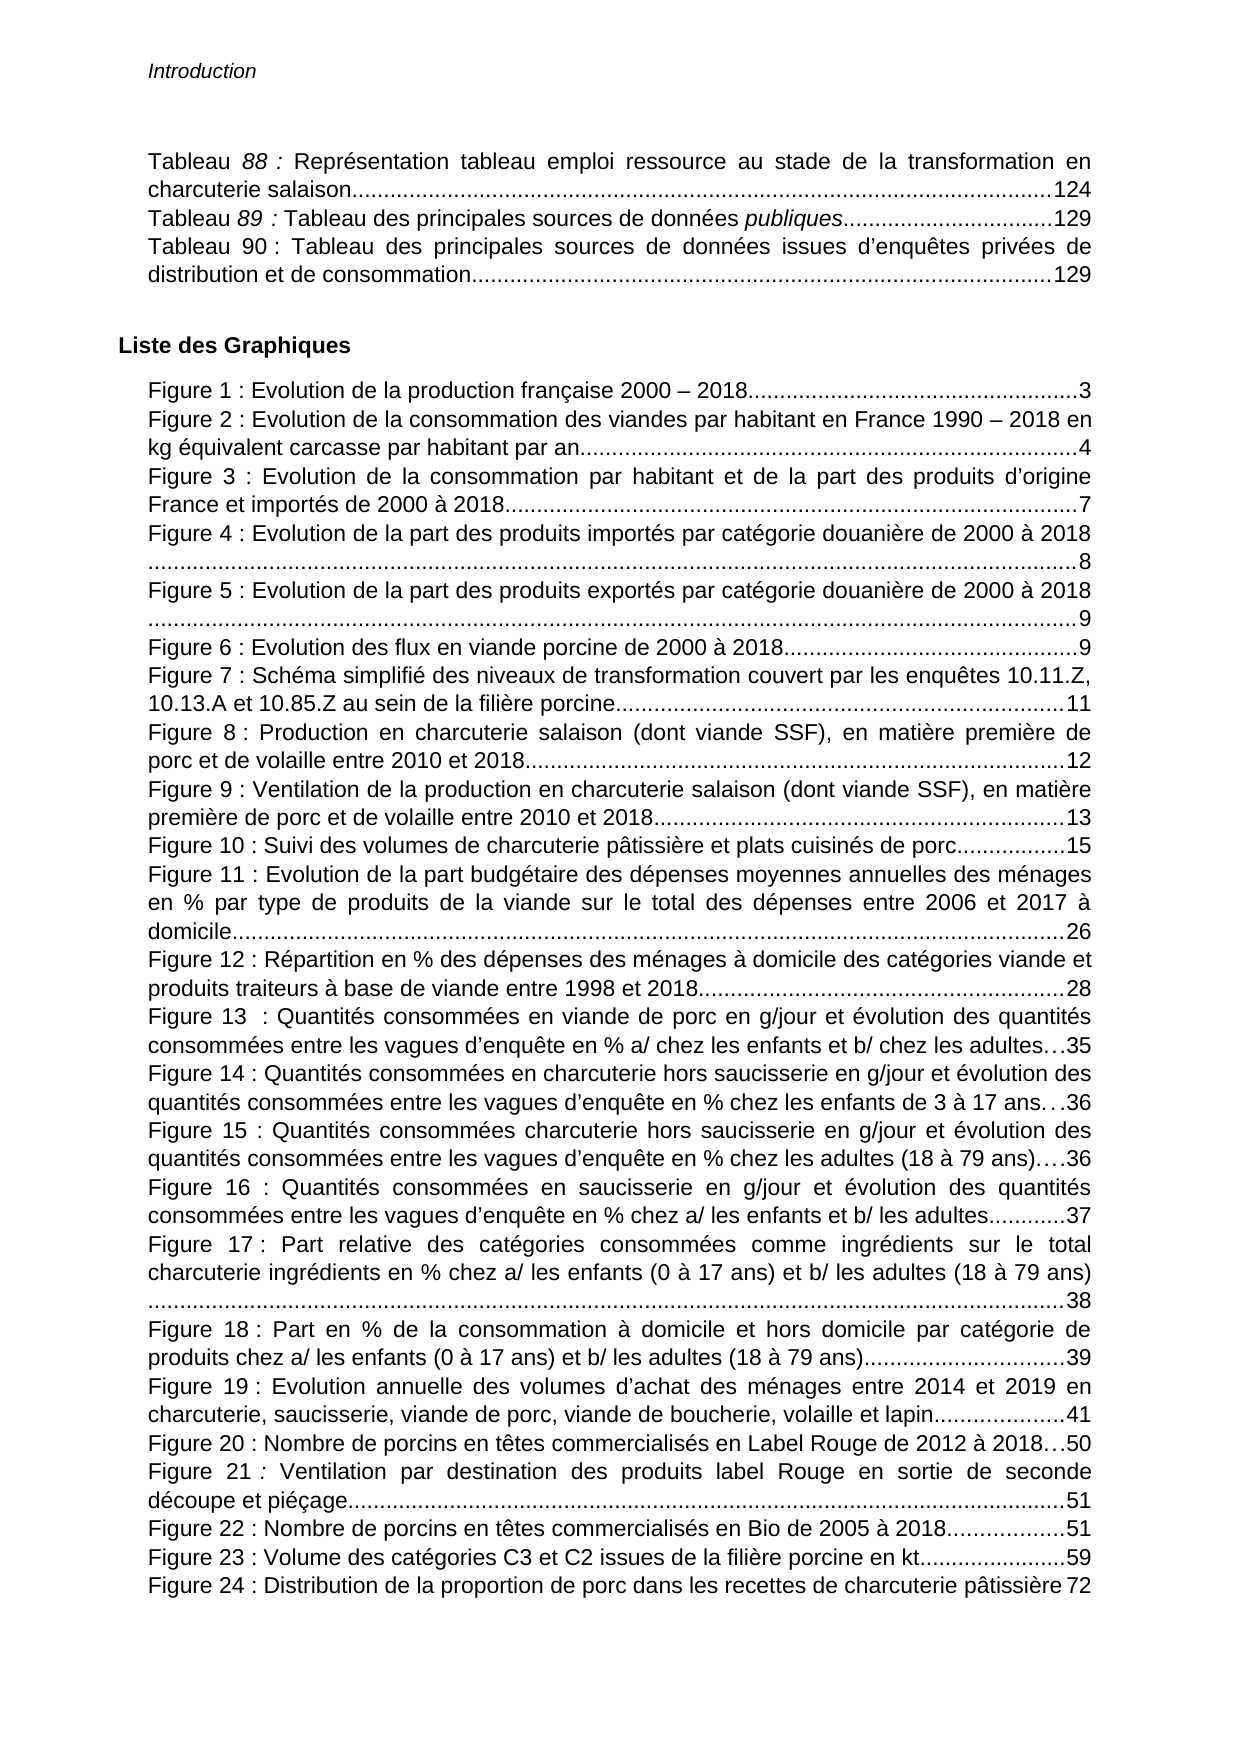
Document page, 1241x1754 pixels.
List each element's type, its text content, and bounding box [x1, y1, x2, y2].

text Figure 8 : Production en charcuterie salaison (dont viande SSF), en matière première de porc et de volaille entre 2010 et 2018 12 [148, 719, 1092, 773]
text Figure 2 : Evolution de la consommation des viandes par habitant en France 1990 – 2018 en kg équivalent carcasse par habitant par an. 4 [148, 406, 1092, 461]
text Tableau 89 : Tableau des principales sources de données publiques 129 [148, 204, 1092, 231]
text Figure 22 : Nombre de porcins en têtes commercialisés en Bio de 2005 à 2018 51 [148, 1515, 1092, 1541]
text Figure 7 : Schéma simplifié des niveaux de transformation couvert par les enquêtes 10.11.Z, 10.13.A et 10.85.Z au sein de la filière porcine. 11 [148, 662, 1092, 717]
text Figure 19 : Evolution annuelle des volumes d’achat des ménages entre 2014 et 2019 en charcuterie, saucisserie, viande de porc, viande de boucherie, volaille et lapin 41 [148, 1373, 1092, 1428]
text Figure 24 : Distribution de la proportion de porc dans les recettes de charcuterie pâtissière 72 [148, 1572, 1092, 1598]
text Tableau 90 : Tableau des principales sources de données issues d’enquêtes privées de distribution et de consommation 129 [148, 233, 1092, 288]
text Figure 3 : Evolution de la consommation par habitant et de la part des produits d’origine France et importés de 2000 à 2018 7 [148, 463, 1092, 518]
text Figure 21 : Ventilation par destination des produits label Rouge en sortie de seconde découpe et piéçage 51 [148, 1458, 1092, 1513]
text Figure 10 : Suivi des volumes de charcuterie pâtissière et plats cuisinés de porc 15 [148, 832, 1092, 859]
text Tableau 88 : Représentation tableau emploi ressource au stade de la transformation en charcuterie salaison 124 [148, 148, 1092, 202]
text Figure 17 : Part relative des catégories consommées comme ingrédients sur le total charcuterie ingrédients en % chez a/ les enfants (0 à 17 ans) et b/ les adultes (18 à 79 ans) 38 [148, 1231, 1092, 1314]
text Figure 12 : Répartition en % des dépenses des ménages à domicile des catégories viande et produits traiteurs à base de viande entre 1998 et 2018 28 [148, 946, 1092, 1001]
text Figure 18 : Part en % de la consommation à domicile et hors domicile par catégorie de produits chez a/ les enfants (0 à 17 ans) et b/ les adultes (18 à 79 ans) 39 [148, 1316, 1092, 1371]
text Figure 15 : Quantités consommées charcuterie hors saucisserie en g/jour et évolution des quantités consommées entre les vagues d’enquête en % chez les adultes (18 à 79 ans) 36 [148, 1117, 1092, 1172]
text Figure 9 : Ventilation de la production en charcuterie salaison (dont viande SSF), en matière première de porc et de volaille entre 2010 et 2018 13 [148, 776, 1092, 830]
text Figure 16 : Quantités consommées en saucisserie en g/jour et évolution des quantités consommées entre les vagues d’enquête en % chez a/ les enfants et b/ les adultes 37 [148, 1174, 1092, 1228]
text Figure 6 : Evolution des flux en viande porcine de 2000 à 2018 9 [148, 633, 1092, 660]
text Figure 20 : Nombre de porcins en têtes commercialisés en Label Rouge de 2012 à 2018 50 [148, 1430, 1092, 1456]
text Figure 1 : Evolution de la production française 2000 – 2018 3 [148, 377, 1092, 404]
text Figure 13 : Quantités consommées en viande de porc en g/jour et évolution des quantités consommées entre les vagues d’enquête en % a/ chez les enfants et b/ chez les adultes 35 [148, 1003, 1092, 1058]
text Figure 4 : Evolution de la part des produits importés par catégorie douanière de 2000 à 2018 8 [148, 520, 1092, 574]
text Figure 11 : Evolution de la part budgétaire des dépenses moyennes annuelles des ménages en % par type de produits de la viande sur le total des dépenses entre 2006 et 2017 à domicile 26 [148, 861, 1092, 944]
text Figure 23 : Volume des catégories C3 et C2 issues de la filière porcine en kt 59 [148, 1543, 1092, 1570]
text Figure 14 : Quantités consommées en charcuterie hors saucisserie en g/jour et évolution des quantités consommées entre les vagues d’enquête en % chez les enfants de 3 à 17 ans 36 [148, 1060, 1092, 1115]
text Liste des Graphiques [118, 332, 1092, 359]
text Figure 5 : Evolution de la part des produits exportés par catégorie douanière de 2000 à 2018 9 [148, 577, 1092, 631]
